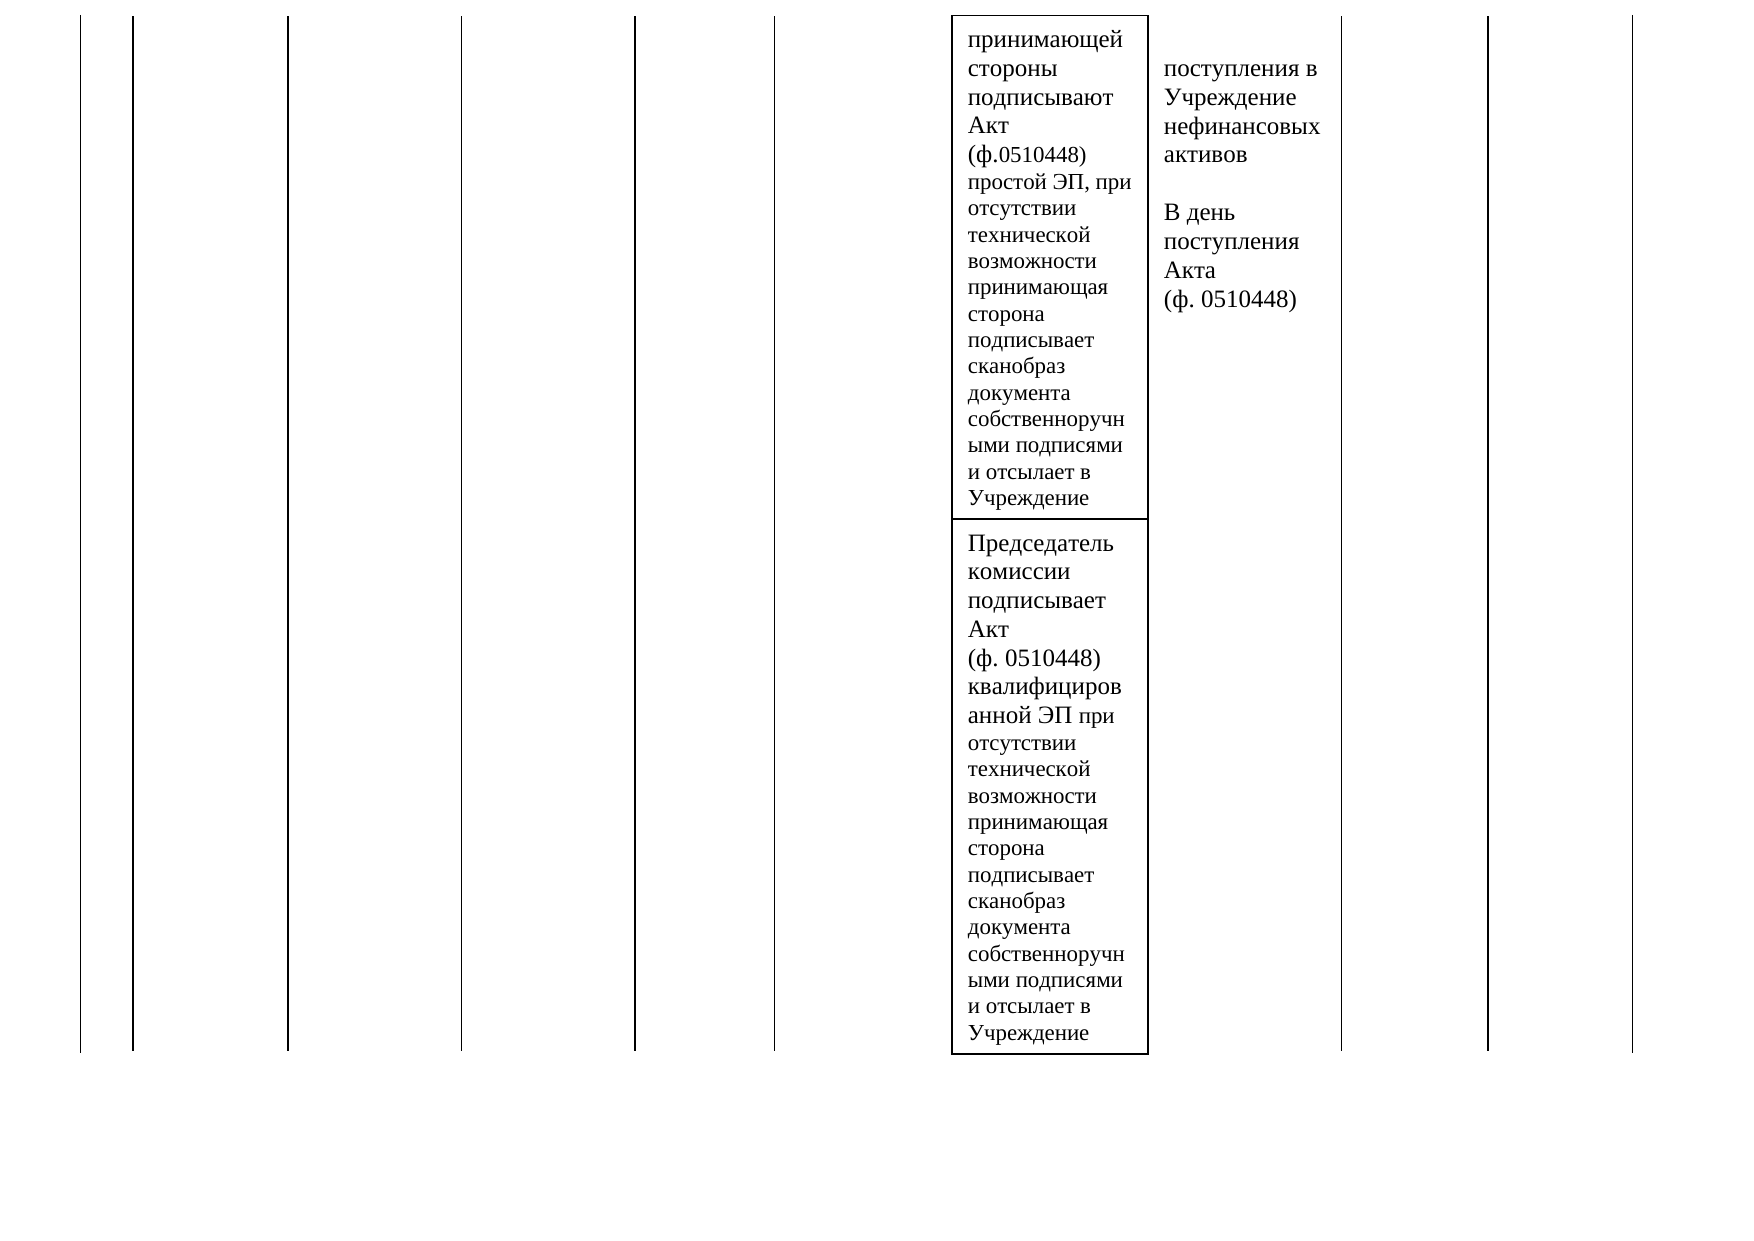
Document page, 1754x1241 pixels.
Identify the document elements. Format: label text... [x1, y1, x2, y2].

table_cell Председатель комиссии подписывает Акт (ф. 0510448) квалифицированной ЭП при отсутствии технической возможности принимающая сторона подписывает сканобраз документа собственноручными подписями и отсылает в Учреждение [953, 520, 1147, 1053]
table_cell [953, 16, 1147, 518]
